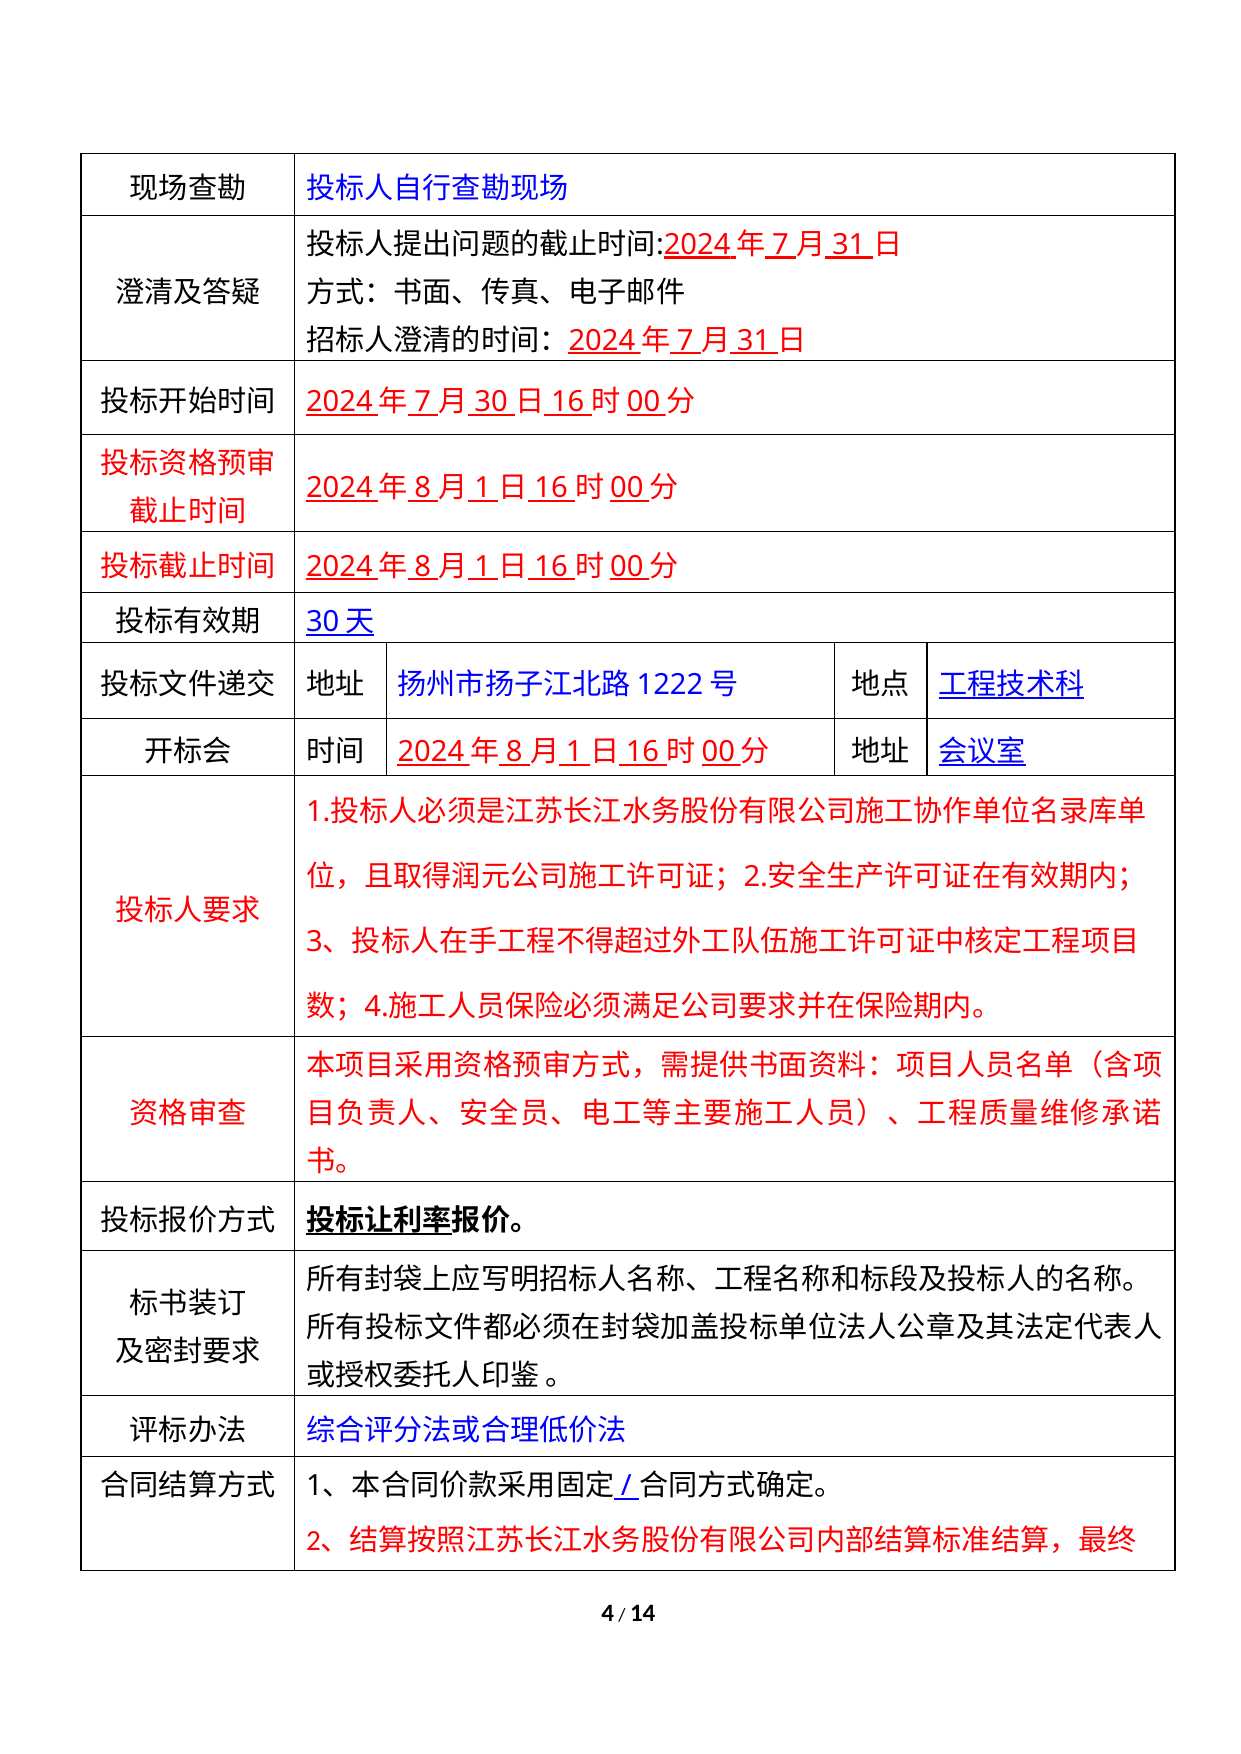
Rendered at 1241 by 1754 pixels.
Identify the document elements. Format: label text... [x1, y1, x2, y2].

table_cell 澄清及答疑 [82, 216, 294, 359]
table_cell 投标文件递交 [82, 643, 294, 718]
table_cell 会议室 [928, 719, 1174, 775]
table_cell 30天 [295, 593, 1174, 642]
table_cell 2024年 8 月 1 日 16 时00分 [295, 435, 1174, 531]
table_cell 投标报价方式 [82, 1182, 294, 1250]
table_cell 合同结算方式 [82, 1457, 294, 1570]
table_cell 投标有效期 [82, 593, 294, 642]
table_cell 投标让利率报价。 [295, 1182, 1174, 1250]
table_cell 本项目采用资格预审方式，需提供书面资料：项目人员名单（含项目负责人、安全员、电工等主要施工人员）、工程质量维修承诺书。 [295, 1037, 1174, 1181]
table_cell 地点 [835, 643, 926, 718]
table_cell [295, 1457, 1174, 1570]
table_cell 投标人提出问题的截止时间:2024年 7 月 31 日 方式：书面、传真、电子邮件 招标人澄清的时间：2024年 7 月 31 日 [295, 216, 1174, 359]
table_cell 所有封袋上应写明招标人名称、工程名称和标段及投标人的名称。 所有投标文件都必须在封袋加盖投标单位法人公章及其法定代表人或授权委托人印鉴 。 [295, 1251, 1174, 1395]
table_cell 标书装订 及密封要求 [82, 1251, 294, 1395]
table_cell 现场查勘 [82, 154, 294, 215]
table_cell 投标人自行查勘现场 [295, 154, 1174, 215]
table_cell 投标开始时间 [82, 361, 294, 434]
table_cell 工程技术科 [928, 643, 1174, 718]
table_cell 扬州市扬子江北路1222号 [387, 643, 834, 718]
table_cell 2024年 8 月 1 日 16 时00分 [295, 532, 1174, 592]
table_cell 综合评分法或合理低价法 [295, 1396, 1174, 1456]
table_cell 2024年 8 月 1 日 16 时00分 [387, 719, 834, 775]
table_cell 2024年 7 月 30 日 16 时00分 [295, 361, 1174, 434]
table_cell 地址 [295, 643, 386, 718]
table_cell 1.投标人必须是江苏长江水务股份有限公司施工协作单位名录库单位，且取得润元公司施工许可证；2.安全生产许可证在有效期内；3、投标人在手工程不得超过外工队伍施工许可证中核定工程项目数；4.施工人员保险必须满足公司要求并在保险期内。 [295, 776, 1174, 1036]
table_cell 资格审查 [82, 1037, 294, 1181]
table_cell 投标人要求 [82, 776, 294, 1036]
table_cell 评标办法 [82, 1396, 294, 1456]
table_cell 时间 [295, 719, 386, 775]
table_cell 投标资格预审截止时间 [82, 435, 294, 531]
table_cell 地址 [835, 719, 926, 775]
table_cell 投标截止时间 [82, 532, 294, 592]
table_cell 开标会 [82, 719, 294, 775]
